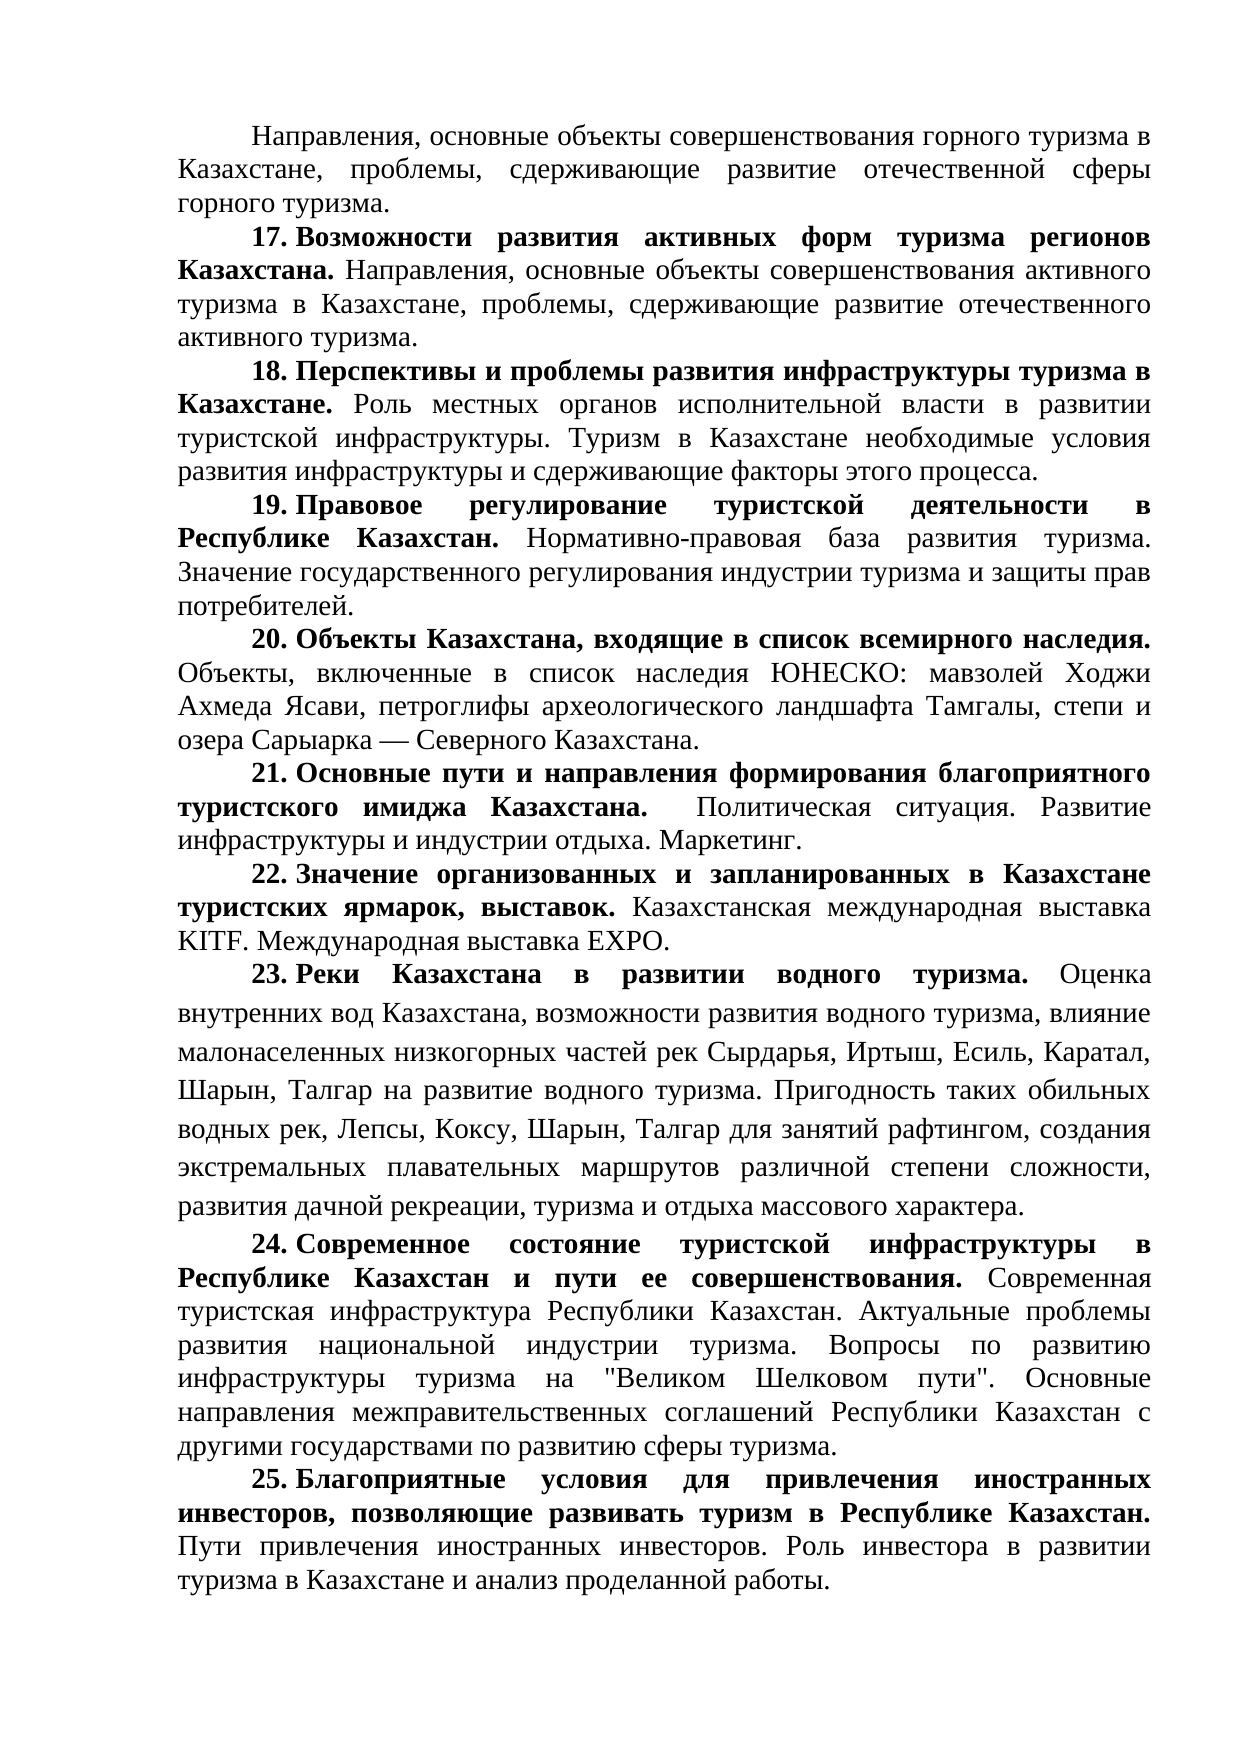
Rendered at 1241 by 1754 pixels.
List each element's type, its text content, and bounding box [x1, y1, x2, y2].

list Основные пути и направления формирования благоприятного туристского имиджа Казахстана. Политическая ситуация. Развитие инфраструктуры и индустрии отдыха. Маркетинг. [177, 755, 1152, 856]
list Объекты Казахстана, входящие в список всемирного наследия. Объекты, включенные в список наследия ЮНЕСКО: мавзолей Ходжи Ахмеда Ясави, петроглифы археологического ландшафта Тамгалы, степи и озера Сарыарка — Северного Казахстана. [177, 621, 1152, 755]
list Современное состояние туристской инфраструктуры в Республике Казахстан и пути ее совершенствования. Современная туристская инфраструктура Республики Казахстан. Актуальные проблемы развития национальной индустрии туризма. Вопросы по развитию инфраструктуры туризма на "Великом Шелковом пути". Основные направления межправительственных соглашений Республики Казахстан с другими государствами по развитию сферы туризма. [177, 1226, 1152, 1461]
list Правовое регулирование туристской деятельности в Республике Казахстан. Нормативно-правовая база развития туризма. Значение государственного регулирования индустрии туризма и защиты прав потребителей. [177, 487, 1152, 621]
list Реки Казахстана в развитии водного туризма. Оценка внутренних вод Казахстана, возможности развития водного туризма, влияние малонаселенных низкогорных частей рек Сырдарья, Иртыш, Есиль, Каратал, Шарын, Талгар на развитие водного туризма. Пригодность таких обильных водных рек, Лепсы, Коксу, Шарын, Талгар для занятий рафтингом, создания экстремальных плавательных маршрутов различной степени сложности, развития дачной рекреации, туризма и отдыха массового характера. [177, 957, 1152, 1221]
list Возможности развития активных форм туризма регионов Казахстана. Направления, основные объекты совершенствования активного туризма в Казахстане, проблемы, сдерживающие развитие отечественного активного туризма. [177, 219, 1152, 353]
list Перспективы и проблемы развития инфраструктуры туризма в Казахстане. Роль местных органов исполнительной власти в развитии туристской инфраструктуры. Туризм в Казахстане необходимые условия развития инфраструктуры и сдерживающие факторы этого процесса. [177, 353, 1152, 487]
list Значение организованных и запланированных в Казахстане туристских ярмарок, выставок. Казахстанская международная выставка KITF. Международная выставка EXPO. [177, 856, 1152, 957]
text Направления, основные объекты совершенствования горного туризма в Казахстане, проблемы, сдерживающие развитие отечественной сферы горного туризма. [177, 118, 1152, 219]
list Благоприятные условия для привлечения иностранных инвесторов, позволяющие развивать туризм в Республике Казахстан. Пути привлечения иностранных инвесторов. Роль инвестора в развитии туризма в Казахстане и анализ проделанной работы. [177, 1461, 1152, 1595]
